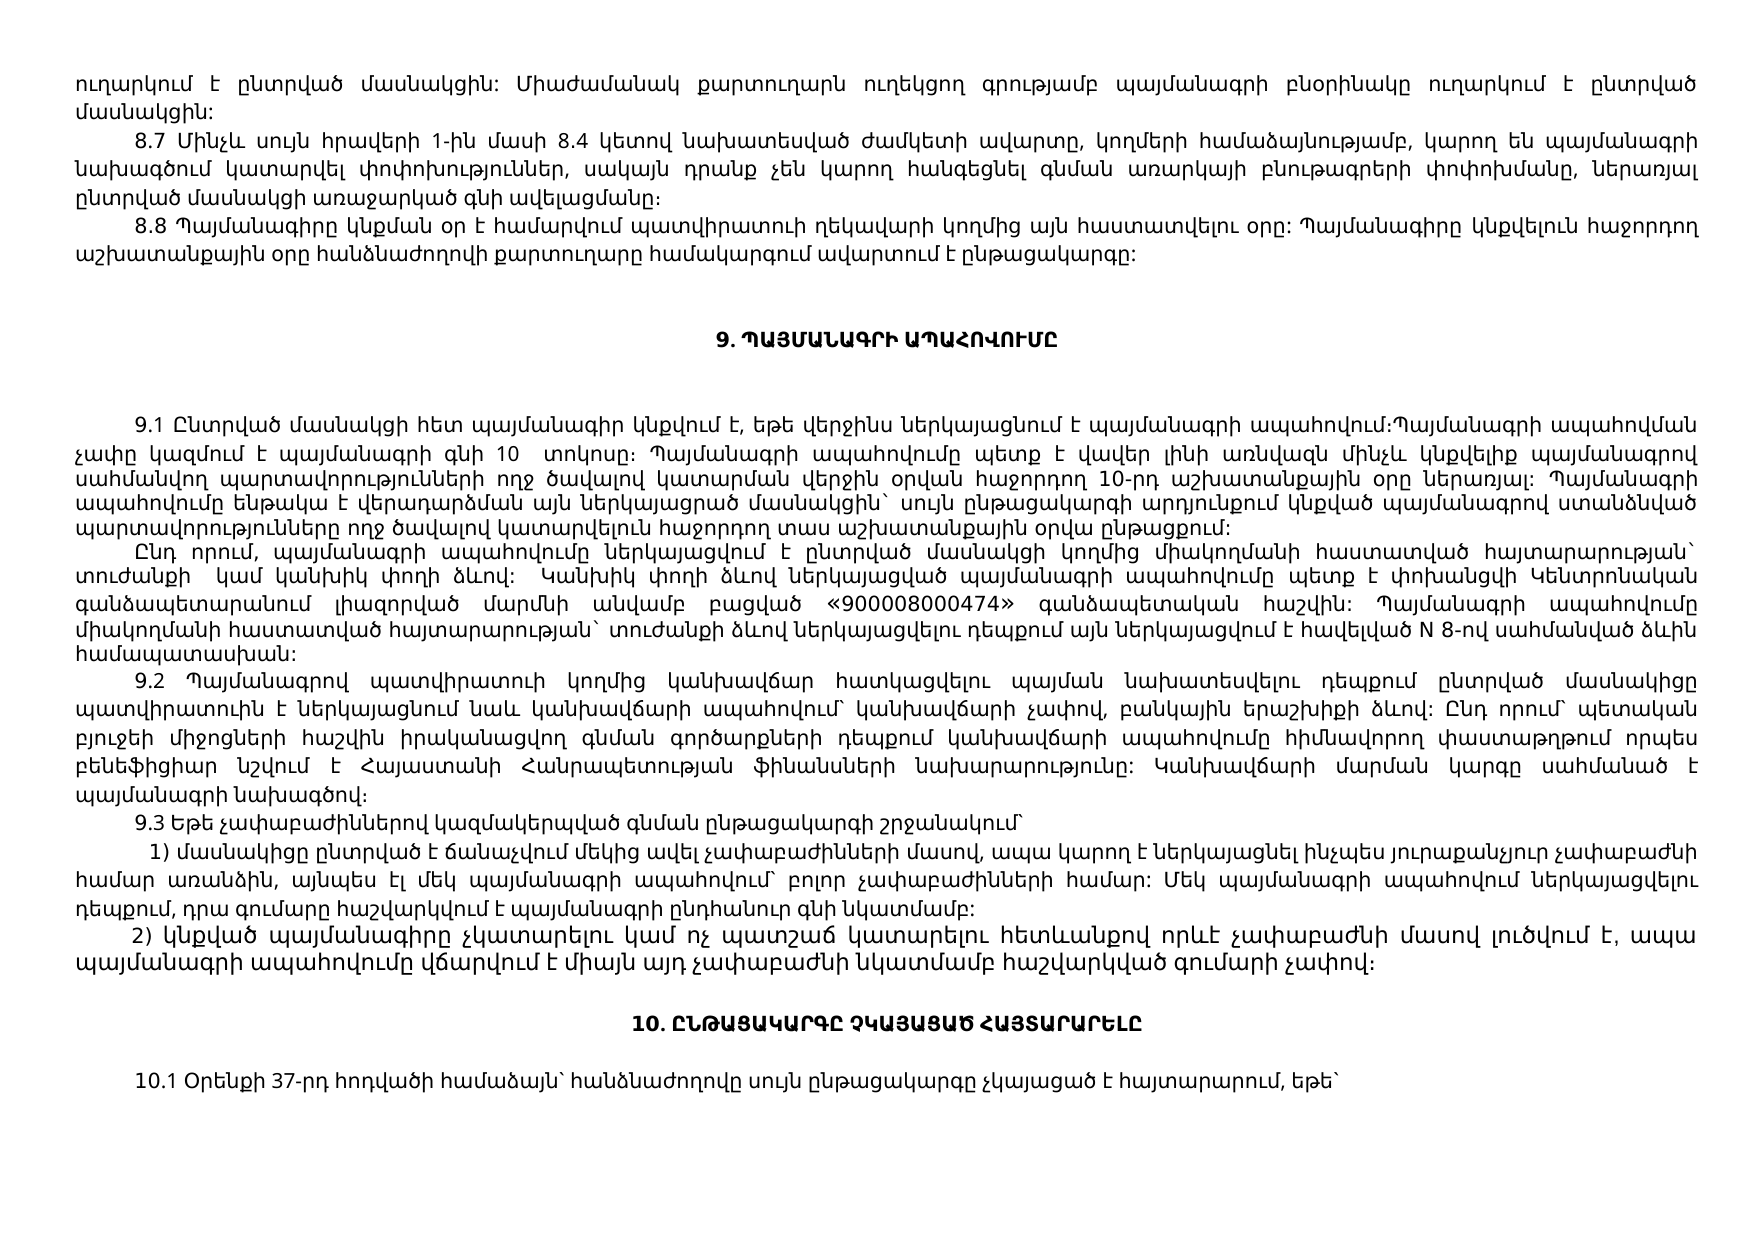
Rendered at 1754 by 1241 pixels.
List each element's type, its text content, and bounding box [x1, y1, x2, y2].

text 9. ՊԱՅՄԱՆԱԳՐԻ ԱՊԱՀՈՎՈՒՄԸ [75, 325, 1698, 353]
text 9.3 Եթե չափաբաժիններով կազմակերպված գնման ընթացակարգի շրջանակում` [75, 808, 1698, 837]
text 2) կնքված պայմանագիրը չկատարելու կամ ոչ պատշաճ կատարելու հետևանքով որևէ չափաբաժնի մասով լուծվում է, ապա պայմանագրի ապահովումը վճարվում է միայն այդ չափաբաժնի նկատմամբ հաշվարկված գումարի չափով։ [75, 922, 1698, 975]
text 8.8 Պայմանագիրը կնքման օր է համարվում պատվիրատուի ղեկավարի կողմից այն հաստատվելու օրը: Պայմանագիրը կնքվելուն հաջորդող աշխատանքային օրը հանձնաժողովի քարտուղարը համակարգում ավարտում է ընթացակարգը: [75, 211, 1698, 268]
text 1) մասնակիցը ընտրված է ճանաչվում մեկից ավել չափաբաժինների մասով, ապա կարող է ներկայացնել ինչպես յուրաքանչյուր չափաբաժնի համար առանձին, այնպես էլ մեկ պայմանագրի ապահովում` բոլոր չափաբաժինների համար: Մեկ պայմանագրի ապահովում ներկայացվելու դեպքում, դրա գումարը հաշվարկվում է պայմանագրի ընդհանուր գնի նկատմամբ: [75, 837, 1698, 922]
text Ընդ որում, պայմանագրի ապահովումը ներկայացվում է ընտրված մասնակցի կողմից միակողմանի հաստատված հայտարարության` տուժանքի կամ կանխիկ փողի ձևով: Կանխիկ փողի ձևով ներկայացված պայմանագրի ապահովումը պետք է փոխանցվի Կենտրոնական գանձապետարանում լիազորված մարմնի անվամբ բացված «900008000474» գանձապետական հաշվին: Պայմանագրի ապահովումը միակողմանի հաստատված հայտարարության` տուժանքի ձևով ներկայացվելու դեպքում այն ներկայացվում է հավելված N 8-ով սահմանված ձևին համապատասխան: [75, 540, 1698, 666]
text 9.2 Պայմանագրով պատվիրատուի կողմից կանխավճար հատկացվելու պայման նախատեսվելու դեպքում ընտրված մասնակիցը պատվիրատուին է ներկայացնում նաև կանխավճարի ապահովում` կանխավճարի չափով, բանկային երաշխիքի ձևով: Ընդ որում` պետական բյուջեի միջոցների հաշվին իրականացվող գնման գործարքների դեպքում կանխավճարի ապահովումը հիմնավորող փաստաթղթում որպես բենեֆիցիար նշվում է Հայաստանի Հանրապետության ֆինանսների նախարարությունը: Կանխավճարի մարման կարգը սահմանած է պայմանագրի նախագծով։ [75, 666, 1698, 808]
text 10.1 Օրենքի 37-րդ հոդվածի համաձայն` հանձնաժողովը սույն ընթացակարգը չկայացած է հայտարարում, եթե` [75, 1066, 1698, 1094]
text 10. ԸՆԹԱՑԱԿԱՐԳԸ ՉԿԱՅԱՑԱԾ ՀԱՅՏԱՐԱՐԵԼԸ [75, 1009, 1698, 1037]
text 8.7 Մինչև սույն հրավերի 1-ին մասի 8.4 կետով նախատեսված ժամկետի ավարտը, կողմերի համաձայնությամբ, կարող են պայմանագրի նախագծում կատարվել փոփոխություններ, սակայն դրանք չեն կարող հանգեցնել գնման առարկայի բնութագրերի փոփոխմանը, ներառյալ ընտրված մասնակցի առաջարկած գնի ավելացմանը։ [75, 126, 1698, 211]
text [75, 69, 1698, 126]
text 9.1 Ընտրված մասնակցի հետ պայմանագիր կնքվում է, եթե վերջինս ներկայացնում է պայմանագրի ապահովում։Պայմանագրի ապահովման չափը կազմում է պայմանագրի գնի 10 տոկոսը։ Պայմանագրի ապահովումը պետք է վավեր լինի առնվազն մինչև կնքվելիք պայմանագրով սահմանվող պարտավորությունների ողջ ծավալով կատարման վերջին օրվան հաջորդող 10-րդ աշխատանքային օրը ներառյալ: Պայմանագրի ապահովումը ենթակա է վերադարձման այն ներկայացրած մասնակցին` սույն ընթացակարգի արդյունքում կնքված պայմանագրով ստանձնված պարտավորությունները ողջ ծավալով կատարվելուն հաջորդող տաս աշխատանքային օրվա ընթացքում: [75, 410, 1698, 540]
